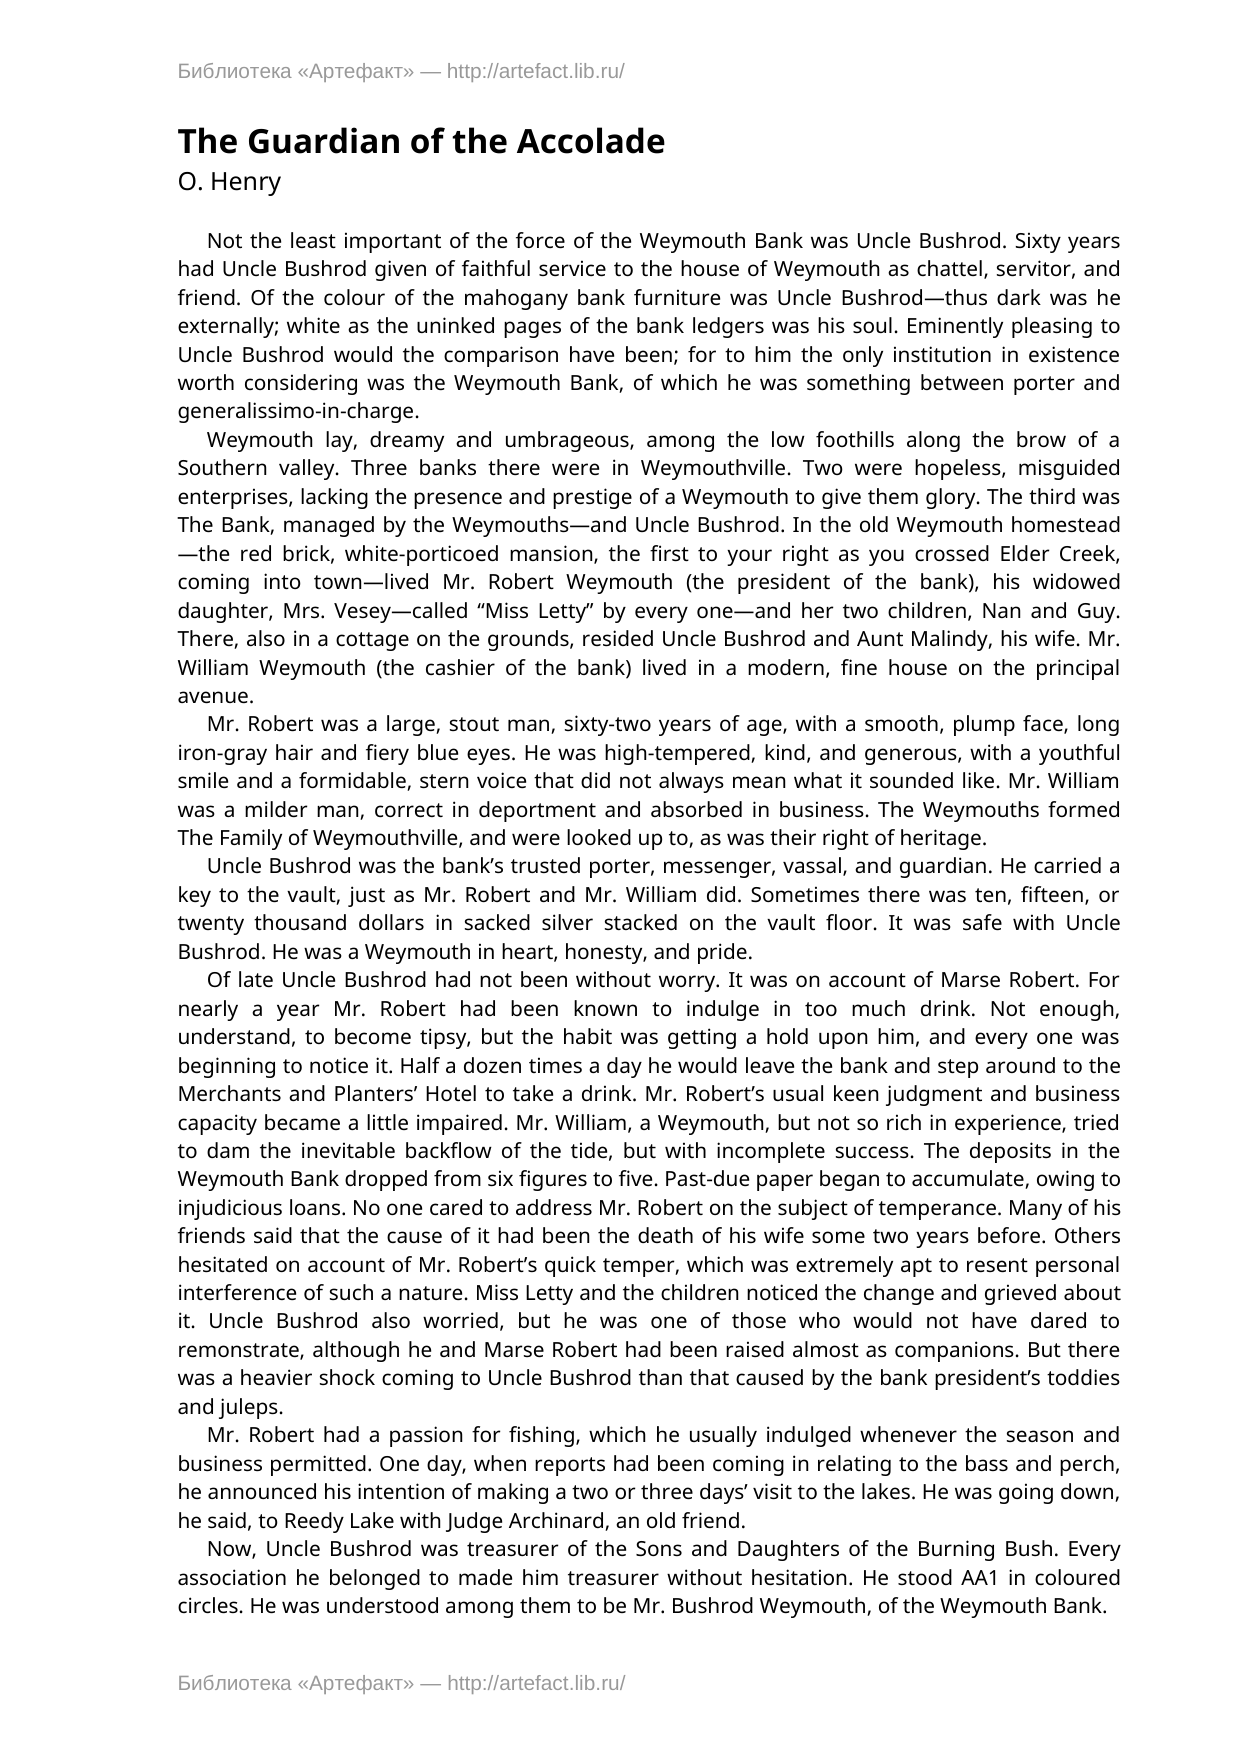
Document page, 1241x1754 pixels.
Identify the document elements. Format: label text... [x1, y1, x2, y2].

text Mr. Robert was a large, stout man, sixty-two years of age, with a smooth, plump face, long iron-gray hair and fiery blue eyes. He was high-tempered, kind, and generous, with a youthful smile and a formidable, stern voice that did not always mean what it sounded like. Mr. William was a milder man, correct in deportment and absorbed in business. The Weymouths formed The Family of Weymouthville, and were looked up to, as was their right of heritage. [177, 709, 1122, 852]
text Of late Uncle Bushrod had not been without worry. It was on account of Marse Robert. For nearly a year Mr. Robert had been known to indulge in too much drink. Not enough, understand, to become tipsy, but the habit was getting a hold upon him, and every one was beginning to notice it. Half a dozen times a day he would leave the bank and step around to the Merchants and Planters’ Hotel to take a drink. Mr. Robert’s usual keen judgment and business capacity became a little impaired. Mr. William, a Weymouth, but not so rich in experience, tried to dam the inevitable backflow of the tide, but with incomplete success. The deposits in the Weymouth Bank dropped from six figures to five. Past-due paper began to accumulate, owing to injudicious loans. No one cared to address Mr. Robert on the subject of temperance. Many of his friends said that the cause of it had been the death of his wife some two years before. Others hesitated on account of Mr. Robert’s quick temper, which was extremely apt to resent personal interference of such a nature. Miss Letty and the children noticed the change and grieved about it. Uncle Bushrod also worried, but he was one of those who would not have dared to remonstrate, although he and Marse Robert had been raised almost as companions. But there was a heavier shock coming to Uncle Bushrod than that caused by the bank president’s toddies and juleps. [177, 965, 1122, 1420]
text Uncle Bushrod was the bank’s trusted porter, messenger, vassal, and guardian. He carried a key to the vault, just as Mr. Robert and Mr. William did. Sometimes there was ten, fifteen, or twenty thousand dollars in sacked silver stacked on the vault floor. It was safe with Uncle Bushrod. He was a Weymouth in heart, honesty, and pride. [177, 852, 1122, 965]
text Now, Uncle Bushrod was treasurer of the Sons and Daughters of the Burning Bush. Every association he belonged to made him treasurer without hesitation. He stood AA1 in coloured circles. He was understood among them to be Mr. Bushrod Weymouth, of the Weymouth Bank. [177, 1534, 1122, 1619]
text The Guardian of the Accolade [177, 118, 1122, 163]
text Mr. Robert had a passion for fishing, which he usually indulged whenever the season and business permitted. One day, when reports had been coming in relating to the bass and perch, he announced his intention of making a two or three days’ visit to the lakes. He was going down, he said, to Reedy Lake with Judge Archinard, an old friend. [177, 1420, 1122, 1534]
text Not the least important of the force of the Weymouth Bank was Uncle Bushrod. Sixty years had Uncle Bushrod given of faithful service to the house of Weymouth as chattel, servitor, and friend. Of the colour of the mahogany bank furniture was Uncle Bushrod—thus dark was he externally; white as the uninked pages of the bank ledgers was his soul. Eminently pleasing to Uncle Bushrod would the comparison have been; for to him the only institution in existence worth considering was the Weymouth Bank, of which he was something between porter and generalissimo-in-charge. [177, 226, 1122, 425]
text Weymouth lay, dreamy and umbrageous, among the low foothills along the brow of a Southern valley. Three banks there were in Weymouthville. Two were hopeless, misguided enterprises, lacking the presence and prestige of a Weymouth to give them glory. The third was The Bank, managed by the Weymouths—and Uncle Bushrod. In the old Weymouth homestead—the red brick, white-porticoed mansion, the first to your right as you crossed Elder Creek, coming into town—lived Mr. Robert Weymouth (the president of the bank), his widowed daughter, Mrs. Vesey—called “Miss Letty” by every one—and her two children, Nan and Guy. There, also in a cottage on the grounds, resided Uncle Bushrod and Aunt Malindy, his wife. Mr. William Weymouth (the cashier of the bank) lived in a modern, fine house on the principal avenue. [177, 425, 1122, 709]
text O. Henry [177, 163, 1122, 198]
